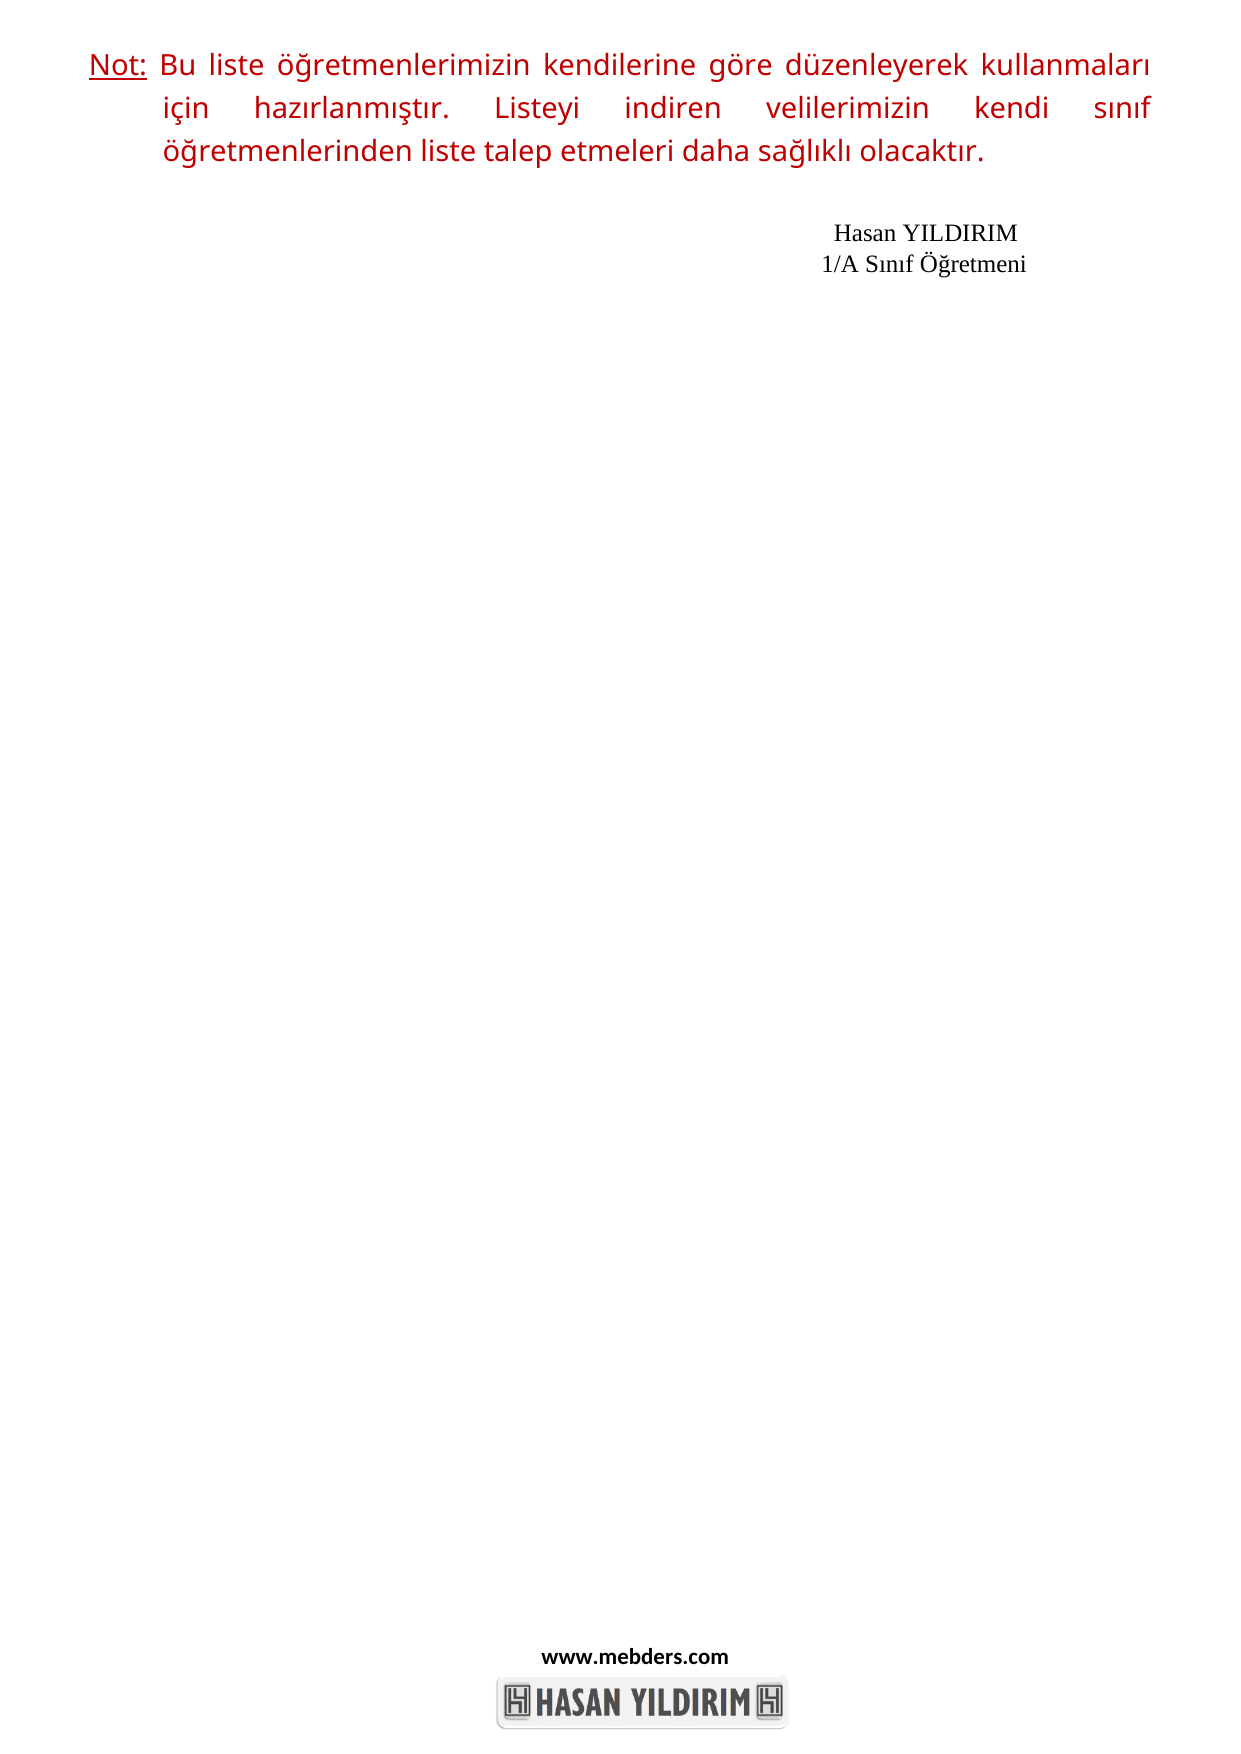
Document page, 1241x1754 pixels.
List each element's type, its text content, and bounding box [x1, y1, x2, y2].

picture [495, 1673, 789, 1730]
text 1/A Sınıf Öğretmeni [89, 249, 1181, 278]
text Hasan YILDIRIM [89, 218, 1181, 247]
list Not: Bu liste öğretmenlerimizin kendilerine göre düzenleyerek kullanmaları için hazırlanmıştır. Listeyi indiren velilerimizin kendi sınıf öğretmenlerinden liste talep etmeleri daha sağlıklı olacaktır. [89, 44, 1152, 170]
